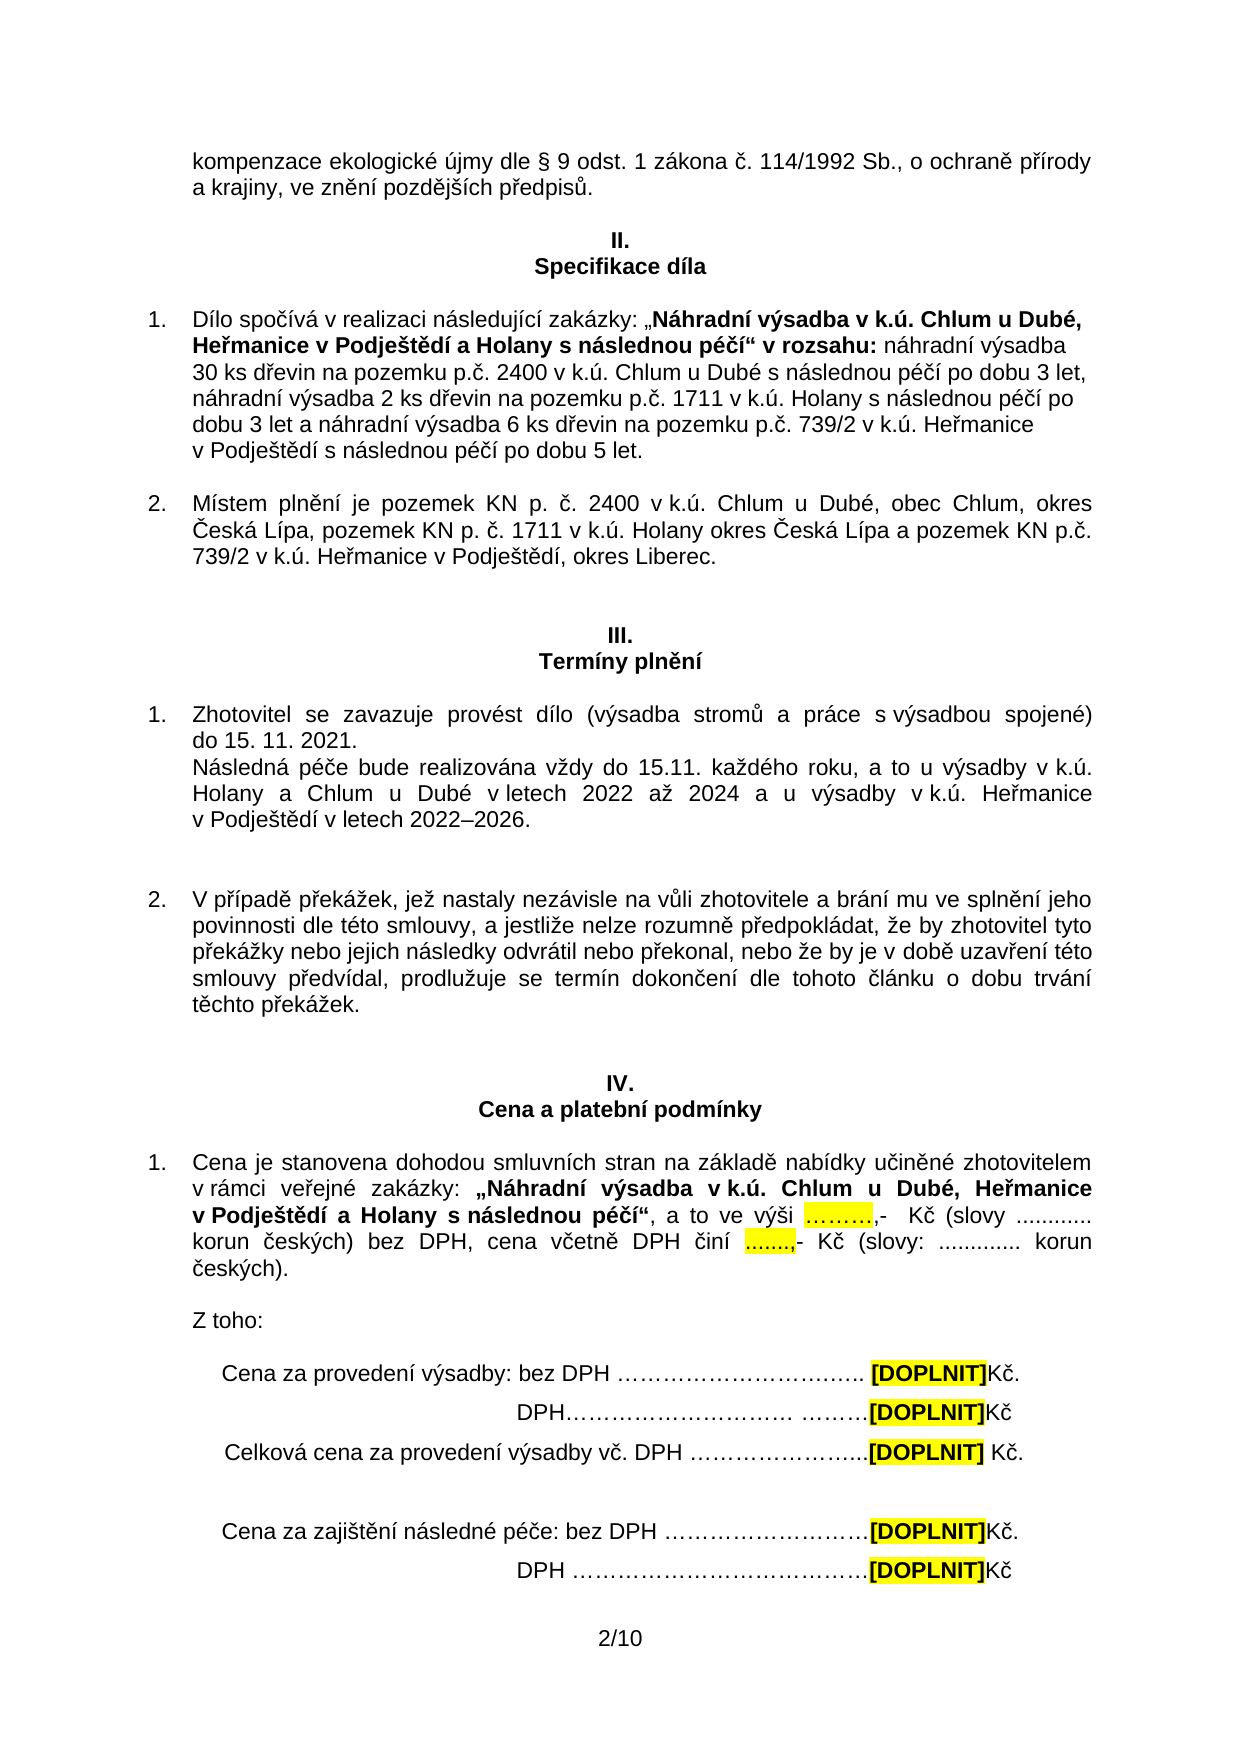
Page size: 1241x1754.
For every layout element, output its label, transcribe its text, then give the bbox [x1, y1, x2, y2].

list DPH …………………………………[DOPLNIT]Kč [985, 1557, 1093, 1584]
text Termíny plnění [148, 648, 1093, 675]
list Místem plnění je pozemek KN p. č. 2400 v k.ú. Chlum u Dubé, obec Chlum, okres Česká Lípa, pozemek KN p. č. 1711 v k.ú. Holany okres Česká Lípa a pozemek KN p.č. 739/2 v k.ú. Heřmanice v Podještědí, okres Liberec. [148, 490, 1093, 569]
list Z toho: [192, 1307, 1093, 1333]
text Specifikace díla [148, 253, 1093, 279]
list Cena za zajištění následné péče: bez DPH ………………………[DOPLNIT]Kč. [221, 1518, 870, 1544]
list DPH …………………………………[DOPLNIT]Kč [443, 1557, 869, 1584]
text IV. [148, 1070, 1093, 1096]
list Cena je stanovena dohodou smluvních stran na základě nabídky učiněné zhotovitelem v rámci veřejné zakázky: „Náhradní výsadba v k.ú. Chlum u Dubé, Heřmanice v Podještědí a Holany s následnou péčí“, a to ve výši ………,- Kč (slovy ............ korun českých) bez DPH, cena včetně DPH činí .......,- Kč (slovy: ............. korun českých). [148, 1149, 1093, 1281]
list DPH………………………… ………[DOPLNIT]Kč [516, 1399, 869, 1426]
text III. [148, 622, 1093, 648]
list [148, 148, 1093, 200]
text II. [148, 227, 1093, 253]
list Cena za provedení výsadby: bez DPH ……………………….….. [DOPLNIT]Kč. [221, 1360, 871, 1386]
list Zhotovitel se zavazuje provést dílo (výsadba stromů a práce s výsadbou spojené) do 15. 11. 2021. [148, 701, 1093, 754]
text Celková cena za provedení výsadby vč. DPH …………………...[DOPLNIT] Kč. [148, 1439, 869, 1465]
list Následná péče bude realizována vždy do 15.11. každého roku, a to u výsadby v k.ú. Holany a Chlum u Dubé v letech 2022 až 2024 a u výsadby v k.ú. Heřmanice v Podještědí v letech 2022–2026. [192, 754, 1093, 833]
text Cena a platební podmínky [148, 1096, 1093, 1123]
list DPH………………………… ………[DOPLNIT]Kč [985, 1399, 1093, 1426]
list Dílo spočívá v realizaci následující zakázky: „Náhradní výsadba v k.ú. Chlum u Dubé, Heřmanice v Podještědí a Holany s následnou péčí“ v rozsahu: náhradní výsadba 30 ks dřevin na pozemku p.č. 2400 v k.ú. Chlum u Dubé s následnou péčí po dobu 3 let, náhradní výsadba 2 ks dřevin na pozemku p.č. 1711 v k.ú. Holany s následnou péčí po dobu 3 let a náhradní výsadba 6 ks dřevin na pozemku p.č. 739/2 v k.ú. Heřmanice v Podještědí s následnou péčí po dobu 5 let. [148, 306, 1093, 464]
list V případě překážek, jež nastaly nezávisle na vůli zhotovitele a brání mu ve splnění jeho povinnosti dle této smlouvy, a jestliže nelze rozumně předpokládat, že by zhotovitel tyto překážky nebo jejich následky odvrátil nebo překonal, nebo že by je v době uzavření této smlouvy předvídal, prodlužuje se termín dokončení dle tohoto článku o dobu trvání těchto překážek. [148, 886, 1093, 1017]
